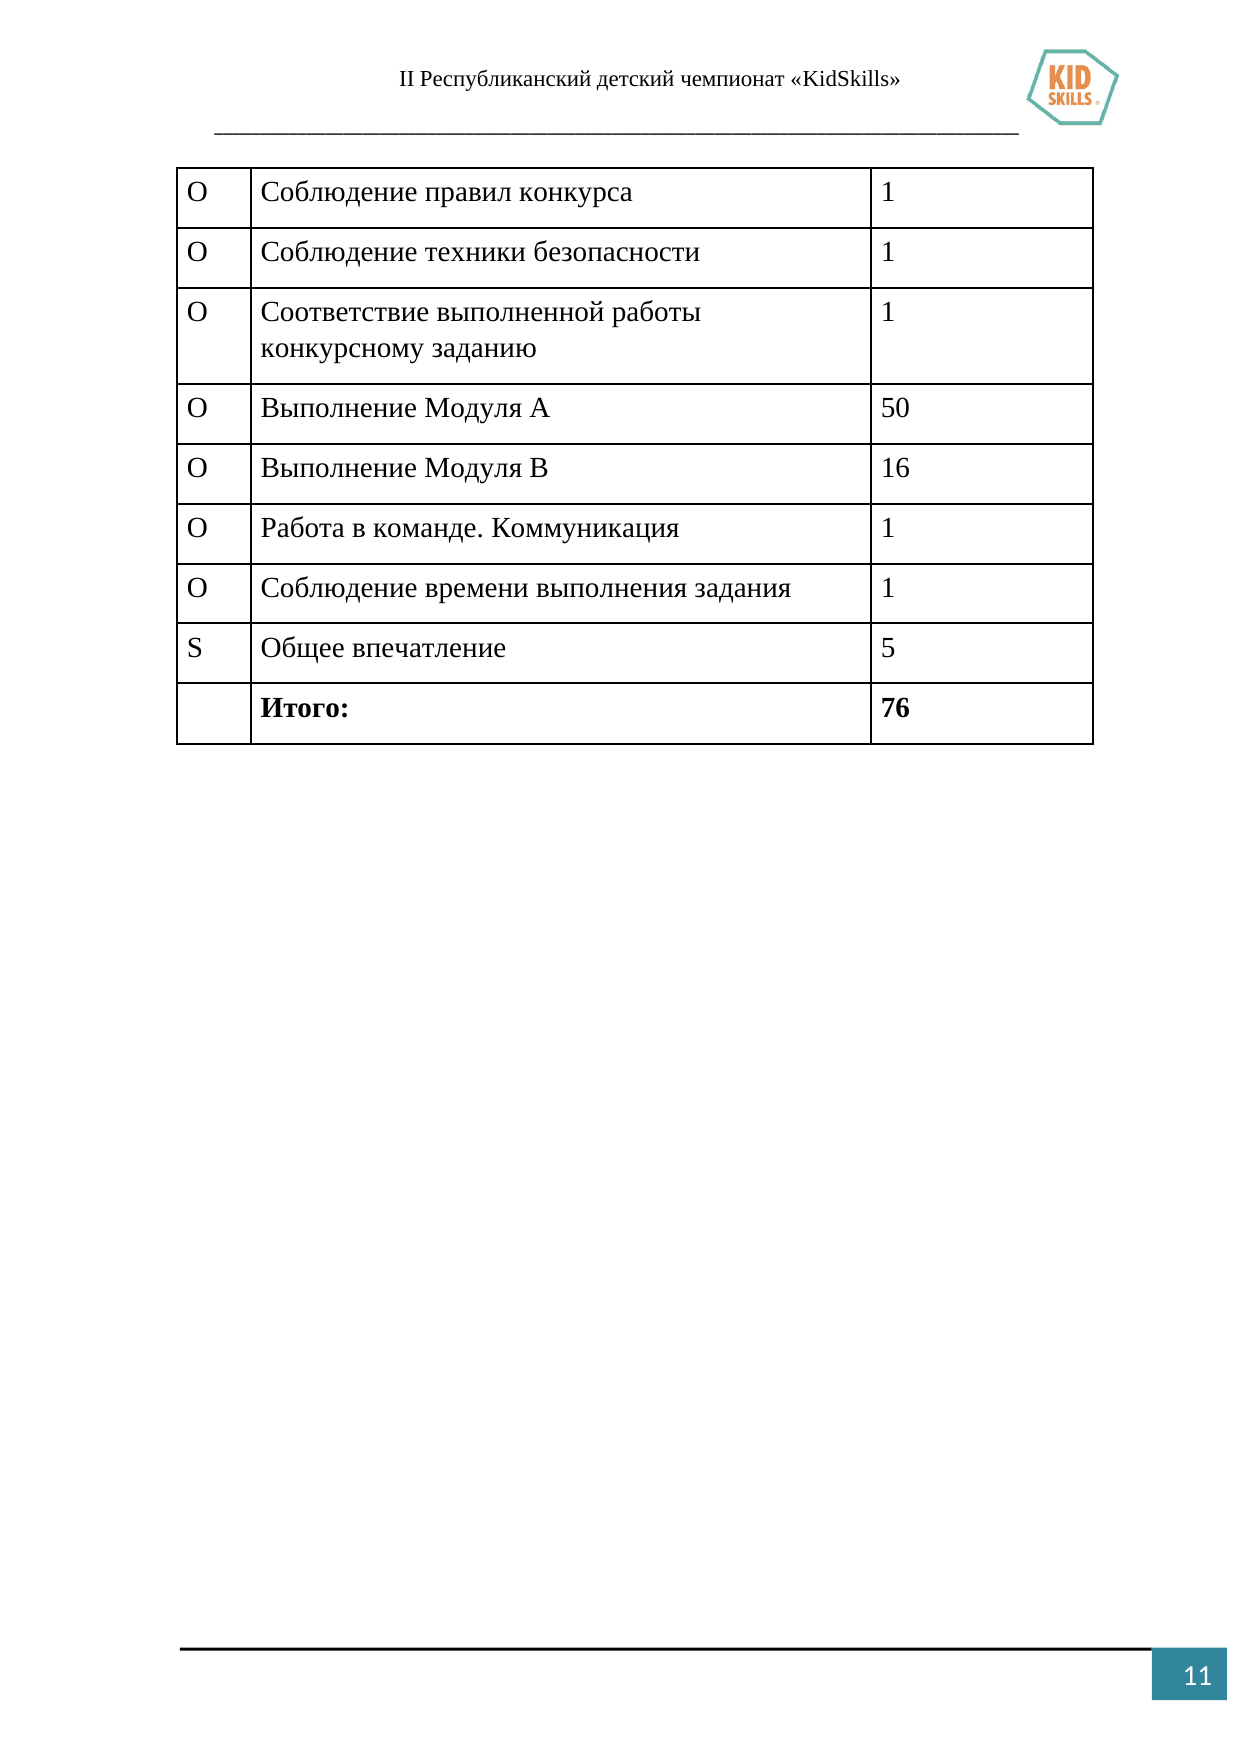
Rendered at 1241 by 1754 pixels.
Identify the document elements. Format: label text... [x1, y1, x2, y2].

table_cell Соблюдение правил конкурса [252, 169, 870, 227]
table_cell О [178, 565, 250, 622]
table_cell 5 [872, 624, 1092, 682]
table_cell S [178, 624, 250, 682]
table_cell 1 [872, 289, 1092, 383]
table_cell 1 [872, 169, 1092, 227]
table_cell Общее впечатление [252, 624, 870, 682]
table_cell 16 [872, 445, 1092, 502]
table_cell Соответствие выполненной работы конкурсному заданию [252, 289, 870, 383]
table_cell 76 [872, 684, 1092, 743]
table_cell О [178, 289, 250, 383]
table_cell Соблюдение техники безопасности [252, 229, 870, 287]
table_cell О [178, 385, 250, 443]
table_cell О [178, 229, 250, 287]
table_cell [178, 684, 250, 743]
table_cell Итого: [252, 684, 870, 743]
picture [1017, 31, 1124, 138]
table_cell О [178, 169, 250, 227]
table_cell Выполнение Модуля В [252, 445, 870, 502]
table_cell Соблюдение времени выполнения задания [252, 565, 870, 622]
table_cell 1 [872, 505, 1092, 562]
table_cell 50 [872, 385, 1092, 443]
table_cell 1 [872, 565, 1092, 622]
table_cell О [178, 505, 250, 562]
table_cell 1 [872, 229, 1092, 287]
table_cell Работа в команде. Коммуникация [252, 505, 870, 562]
table_cell О [178, 445, 250, 502]
table_cell Выполнение Модуля А [252, 385, 870, 443]
